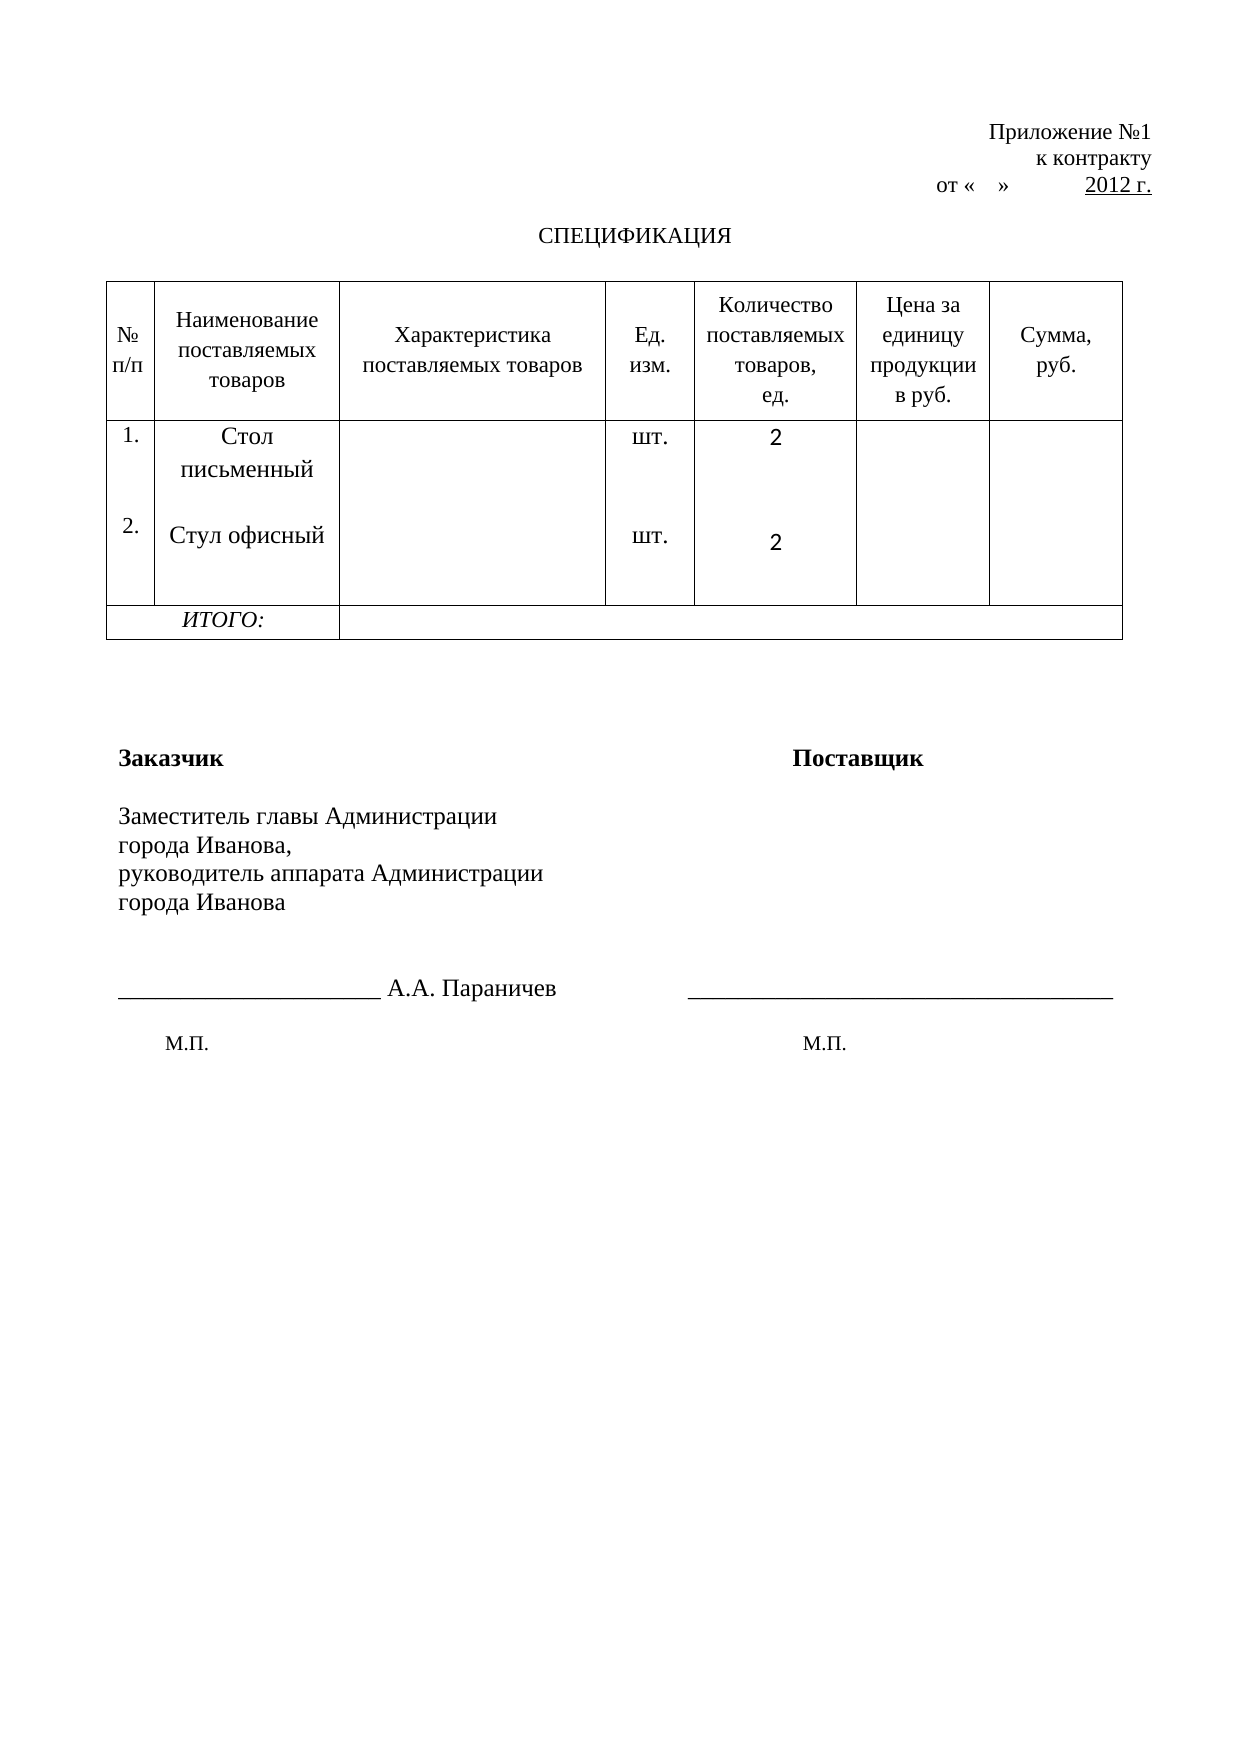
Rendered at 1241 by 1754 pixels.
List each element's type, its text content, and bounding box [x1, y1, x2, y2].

table_cell [990, 421, 1122, 605]
text от « » 2012 г. [118, 171, 1152, 197]
table_header № п/п [107, 282, 154, 420]
subtitle СПЕЦИФИКАЦИЯ [118, 222, 1152, 248]
table_cell 1. 2. [107, 421, 154, 605]
text Заместитель главы Администрации [118, 801, 1152, 830]
table_cell шт. шт. [606, 421, 694, 605]
text М.П. М.П. [118, 1031, 1152, 1055]
table_cell [340, 606, 1122, 639]
table_header Ед. изм. [606, 282, 694, 420]
table_header Количество поставляемых товаров, ед. [695, 282, 856, 420]
table_header Сумма, руб. [990, 282, 1122, 420]
table_cell Стол письменный Стул офисный [155, 421, 339, 605]
table_header Наименование поставляемых товаров [155, 282, 339, 420]
table_cell [857, 421, 989, 605]
text Приложение №1 [118, 118, 1152, 144]
table_cell 2 2 [695, 421, 856, 605]
table_header Цена за единицу продукции в руб. [857, 282, 989, 420]
text Заказчик Поставщик [118, 743, 1152, 772]
table_header Характеристика поставляемых товаров [340, 282, 605, 420]
text руководитель аппарата Администрации [118, 858, 1152, 887]
table_cell [340, 421, 605, 605]
text к контракту [118, 144, 1152, 171]
text города Иванова, [118, 830, 1152, 858]
table_cell ИТОГО: [107, 606, 339, 639]
text города Иванова [118, 887, 1152, 916]
text _____________________ А.А. Параничев __________________________________ [118, 973, 1152, 1002]
